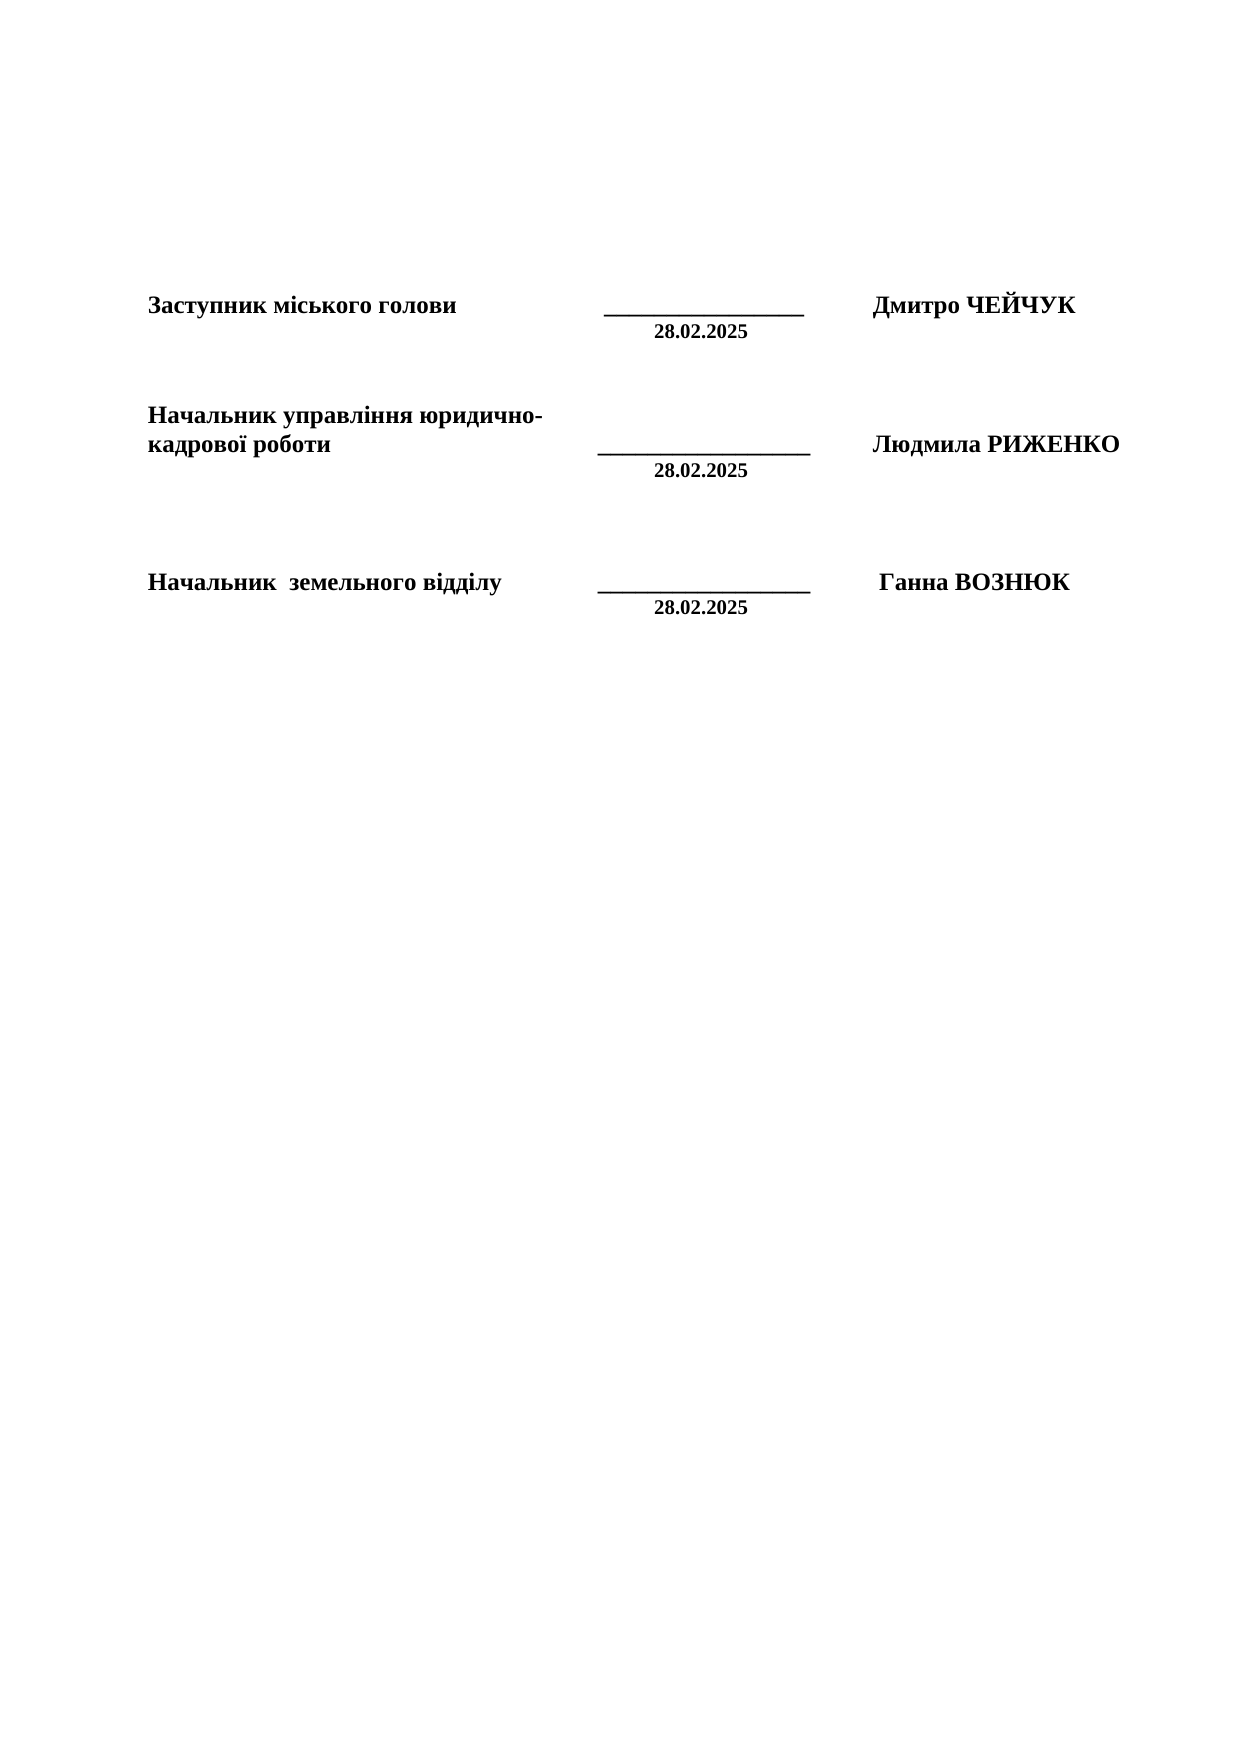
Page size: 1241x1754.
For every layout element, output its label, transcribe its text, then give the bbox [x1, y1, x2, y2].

text Заступник міського голови ________________ Дмитро ЧЕЙЧУК [148, 290, 1152, 319]
text кадрової роботи _________________ Людмила РИЖЕНКО [148, 429, 1152, 458]
text 28.02.2025 [148, 458, 1152, 567]
text 28.02.2025 [148, 595, 1152, 619]
text 28.02.2025 [148, 319, 1152, 343]
text Начальник управління юридично- [148, 371, 1152, 429]
text Начальник земельного відділу _________________ Ганна ВОЗНЮК [148, 567, 1152, 595]
